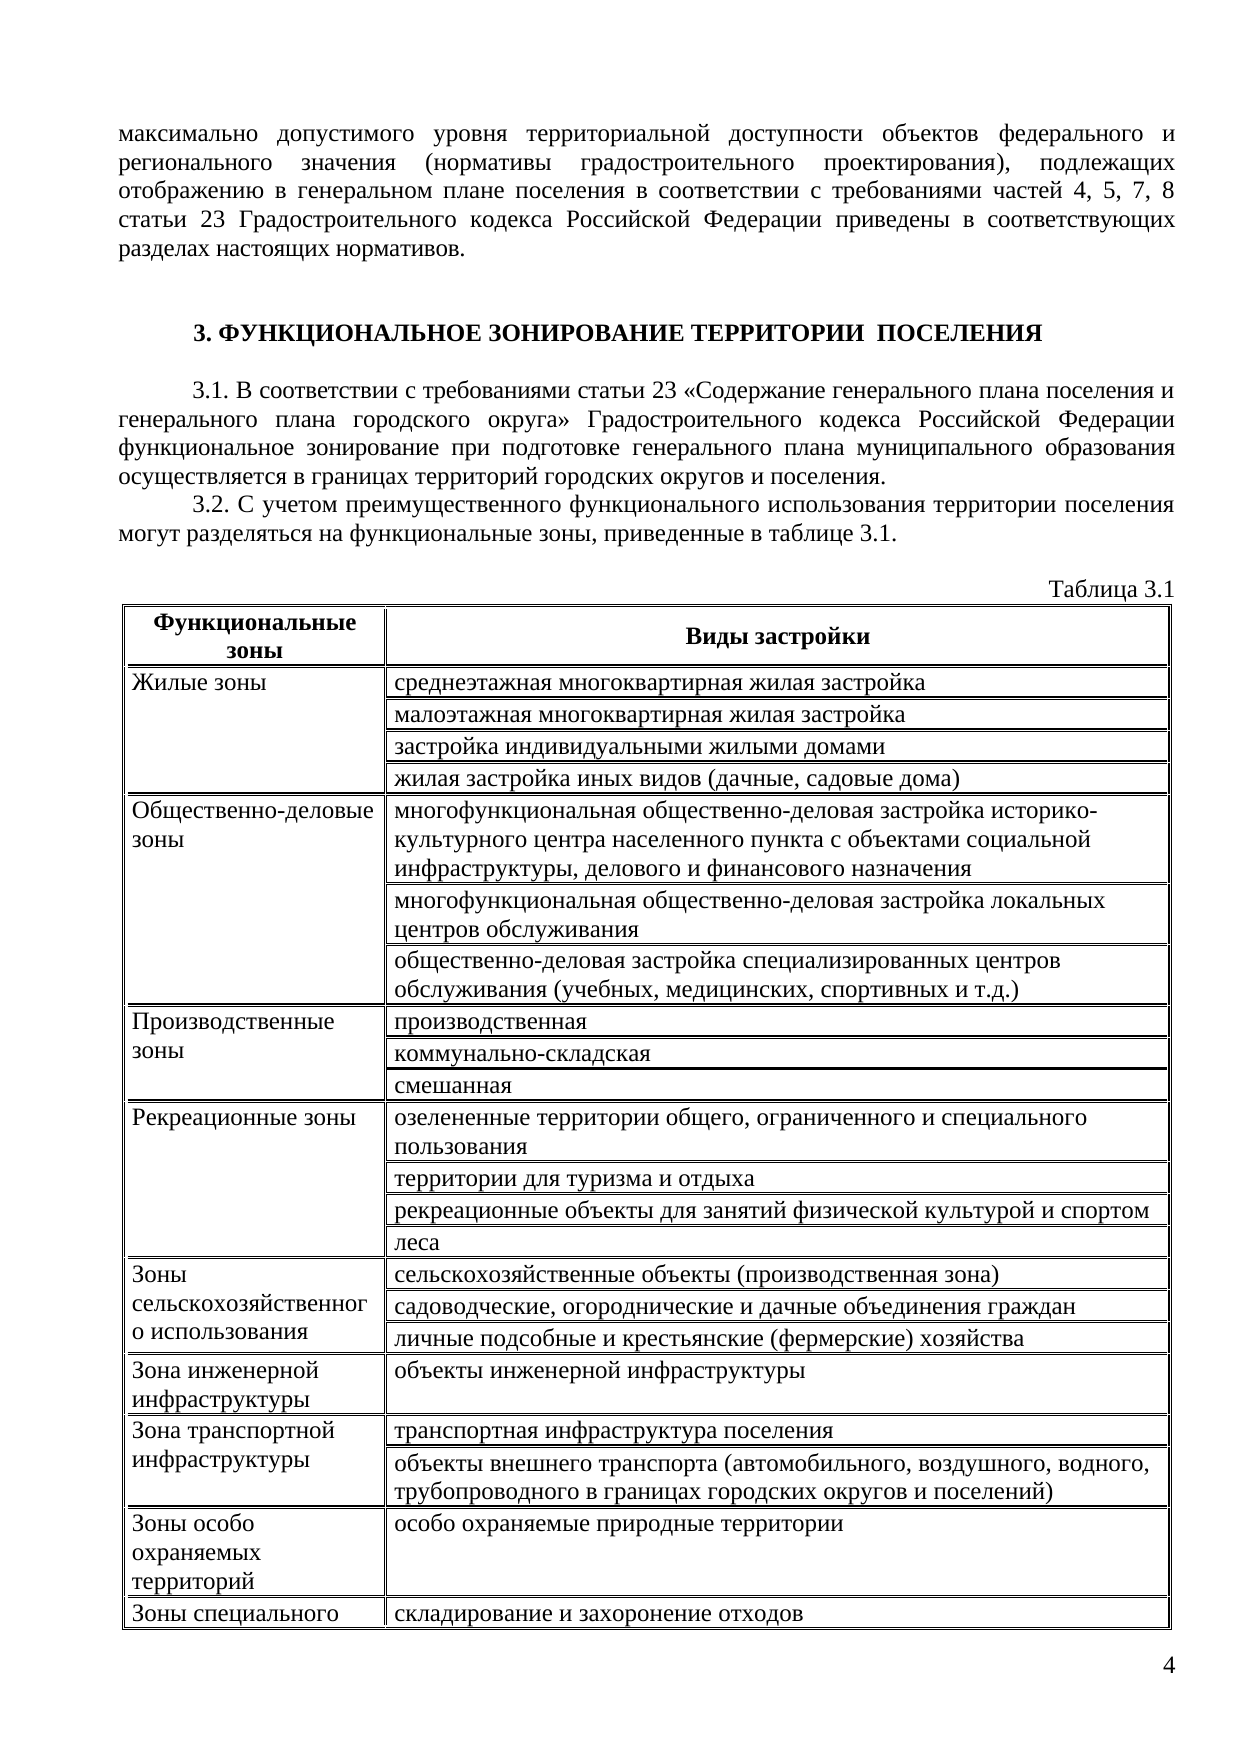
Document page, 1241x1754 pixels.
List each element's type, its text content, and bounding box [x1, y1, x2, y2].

table_cell особо охраняемые природные территории [387, 1505, 1169, 1594]
text 3.1. В соответствии с требованиями статьи 23 «Содержание генерального плана поселения и генерального плана городского округа» Градостроительного кодекса Российской Федерации функциональное зонирование при подготовке генерального плана муниципального образования осуществляется в границах территорий городских округов и поселения. [118, 376, 1175, 490]
table_cell объекты внешнего транспорта (автомобильного, воздушного, водного, трубопроводного в границах городских округов и поселений) [387, 1444, 1169, 1505]
table_cell складирование и захоронение отходов [386, 1595, 1169, 1627]
table_cell личные подсобные и крестьянские (фермерские) хозяйства [386, 1320, 1170, 1352]
table_cell производственная [387, 1003, 1169, 1035]
table_header Функциональные зоны [125, 607, 386, 664]
table_cell объекты инженерной инфраструктуры [386, 1352, 1170, 1412]
table_cell Зона инженерной инфраструктуры [124, 1352, 386, 1412]
table_cell Рекреационные зоны [125, 1099, 384, 1256]
table_cell территории для туризма и отдыха [386, 1160, 1170, 1192]
table_cell Зона транспортной инфраструктуры [125, 1413, 384, 1505]
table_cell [125, 1595, 386, 1627]
table_cell многофункциональная общественно-деловая застройка историко-культурного центра населенного пункта с объектами социальной инфраструктуры, делового и финансового назначения [387, 792, 1169, 882]
table_cell Жилые зоны [125, 664, 384, 792]
table_cell леса [386, 1224, 1170, 1256]
table_cell садоводческие, огороднические и дачные объединения граждан [386, 1288, 1170, 1320]
text 3. ФУНКЦИОНАЛЬНОЕ ЗОНИРОВАНИЕ ТЕРРИТОРИИ ПОСЕЛЕНИЯ [118, 319, 1175, 347]
table_cell сельскохозяйственные объекты (производственная зона) [386, 1256, 1170, 1288]
table_header Виды застройки [386, 607, 1168, 664]
text Таблица 3.1 [118, 575, 1175, 603]
table_cell Зоны сельскохозяйственного использования [124, 1256, 386, 1352]
table_cell Общественно-деловые зоны [125, 792, 384, 1003]
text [118, 118, 1175, 262]
table_cell многофункциональная общественно-деловая застройка локальных центров обслуживания [386, 882, 1170, 942]
table_cell смешанная [387, 1067, 1168, 1099]
table_cell озелененные территории общего, ограниченного и специального пользования [387, 1099, 1169, 1160]
table_cell рекреационные объекты для занятий физической культурой и спортом [386, 1192, 1170, 1224]
table_cell коммунально-складская [387, 1035, 1169, 1067]
table_cell жилая застройка иных видов (дачные, садовые дома) [387, 760, 1169, 792]
table_cell Зоны особо охраняемых территорий [125, 1505, 384, 1594]
table_cell общественно-деловая застройка специализированных центров обслуживания (учебных, медицинских, спортивных и т.д.) [387, 943, 1169, 1003]
table_cell малоэтажная многоквартирная жилая застройка [387, 696, 1169, 728]
table_cell транспортная инфраструктура поселения [387, 1413, 1169, 1444]
table_cell Производственные зоны [125, 1003, 384, 1099]
text 3.2. С учетом преимущественного функционального использования территории поселения могут разделяться на функциональные зоны, приведенные в таблице 3.1. [118, 490, 1175, 547]
table_cell застройка индивидуальными жилыми домами [387, 728, 1169, 760]
table_cell среднеэтажная многоквартирная жилая застройка [387, 664, 1169, 696]
